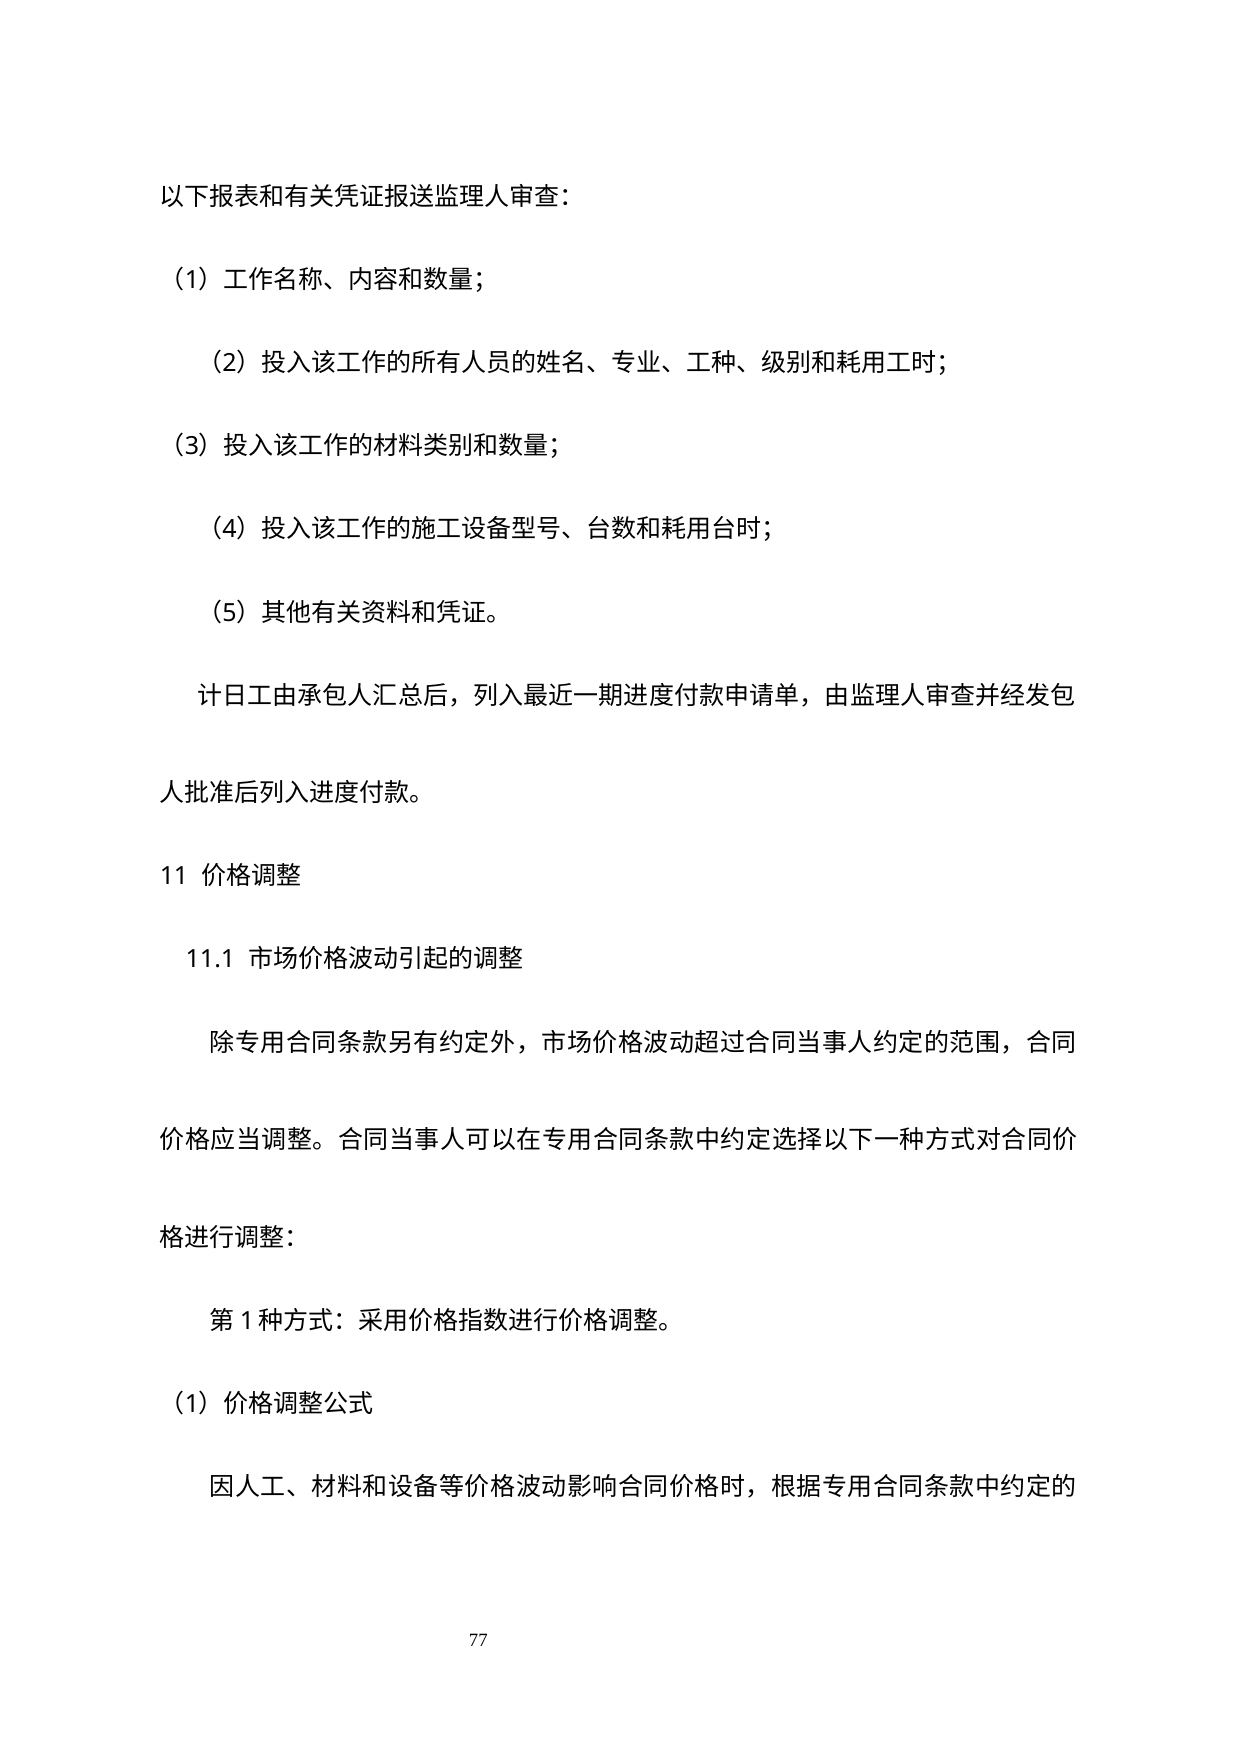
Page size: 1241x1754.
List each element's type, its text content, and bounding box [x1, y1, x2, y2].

text 除专用合同条款另有约定外，市场价格波动超过合同当事人约定的范围，合同价格应当调整。合同当事人可以在专用合同条款中约定选择以下一种方式对合同价格进行调整： [159, 1008, 1078, 1268]
text （2）投入该工作的所有人员的姓名、专业、工种、级别和耗用工时； [159, 328, 1078, 393]
text 第1种方式：采用价格指数进行价格调整。 [159, 1286, 1078, 1351]
text （3）投入该工作的材料类别和数量； [159, 411, 1078, 476]
text 11 价格调整 [159, 841, 1078, 906]
text 11.1 市场价格波动引起的调整 [159, 924, 1078, 989]
text （1）工作名称、内容和数量； [159, 245, 1078, 310]
text 计日工由承包人汇总后，列入最近一期进度付款申请单，由监理人审查并经发包人批准后列入进度付款。 [159, 661, 1078, 823]
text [159, 162, 1078, 227]
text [159, 1452, 1078, 1517]
text （5）其他有关资料和凭证。 [159, 578, 1078, 643]
text （1）价格调整公式 [159, 1369, 1078, 1434]
text （4）投入该工作的施工设备型号、台数和耗用台时； [159, 494, 1078, 559]
